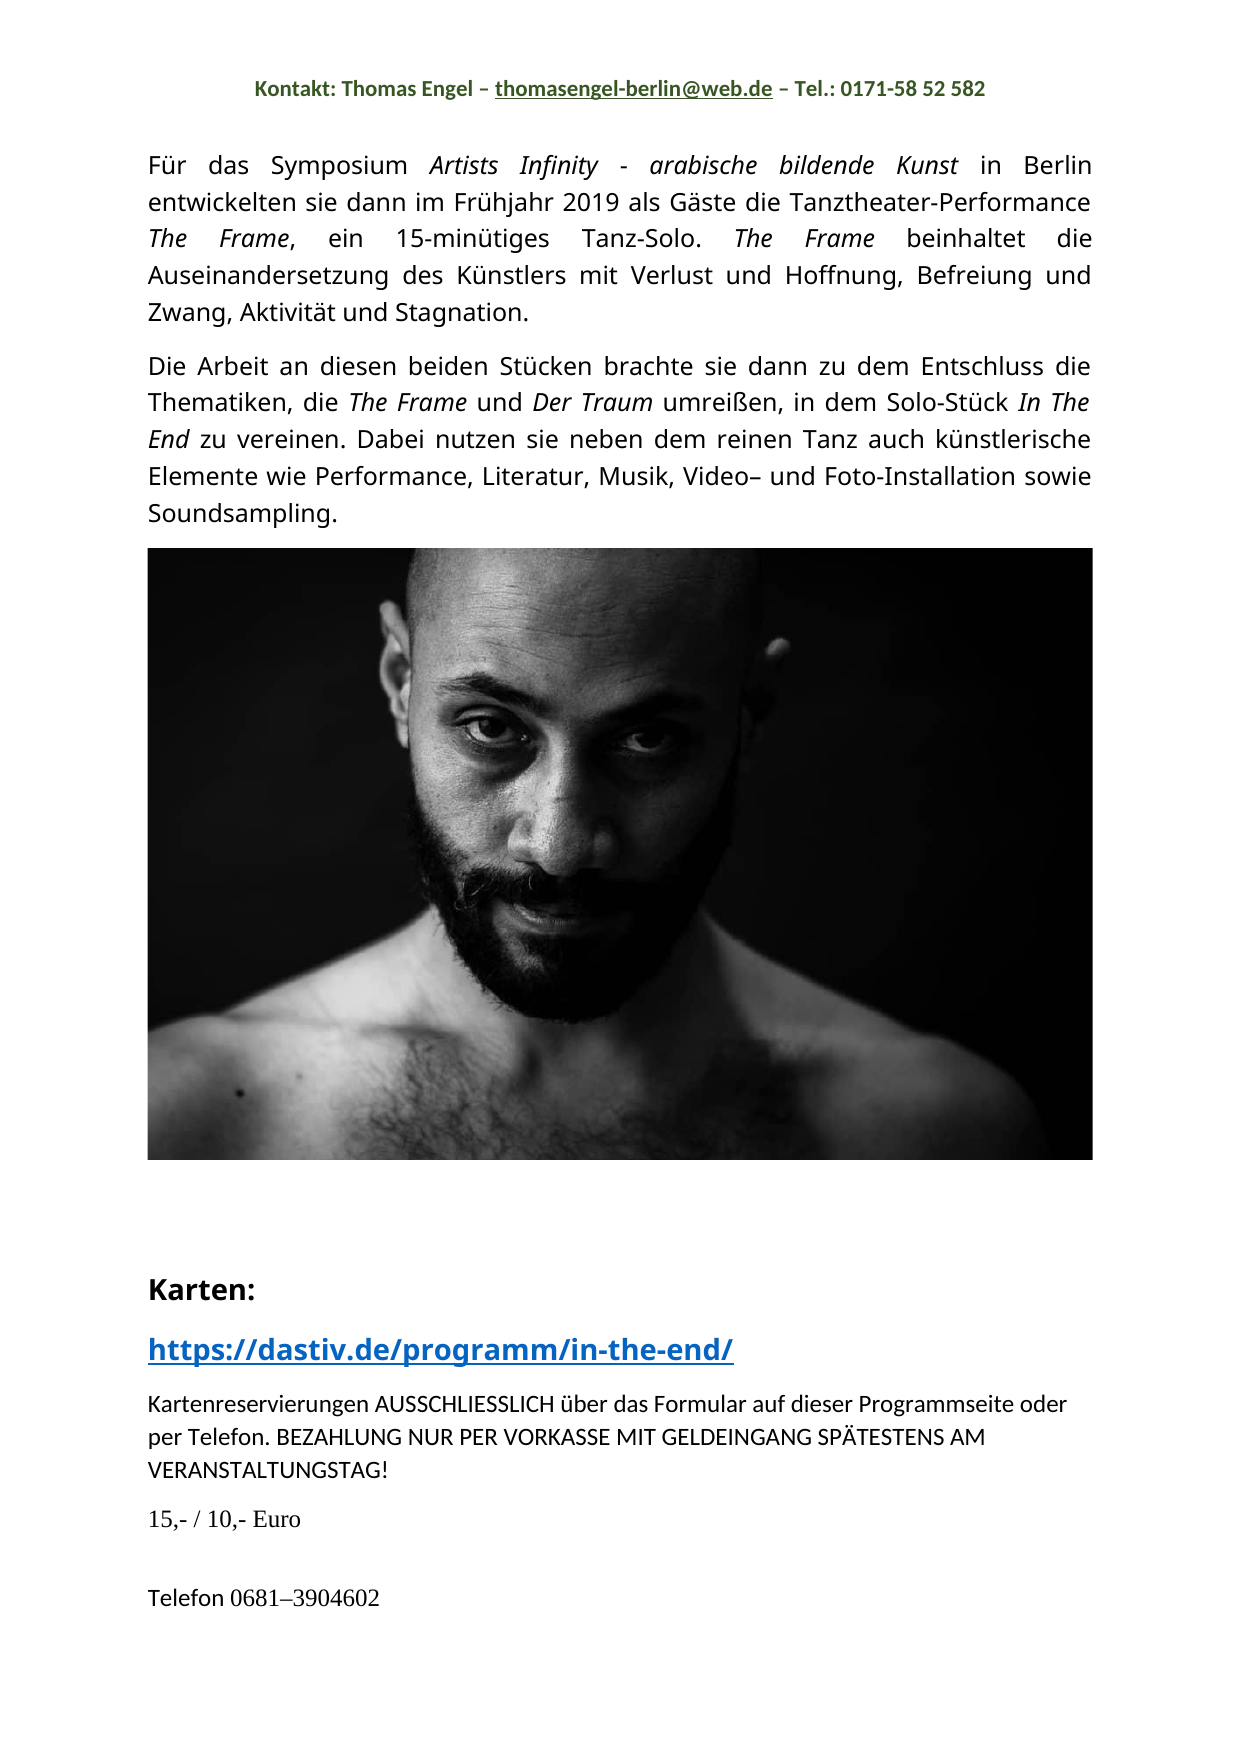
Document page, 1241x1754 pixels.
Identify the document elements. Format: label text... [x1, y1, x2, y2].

text 15,- / 10,- Euro [148, 1504, 1093, 1533]
text https://dastiv.de/programm/in-the-end/ [148, 1329, 1093, 1369]
text Die Arbeit an diesen beiden Stücken brachte sie dann zu dem Entschluss die Thematiken, die The Frame und Der Traum umreißen, in dem Solo-Stück In The End zu vereinen. Dabei nutzen sie neben dem reinen Tanz auch künstlerische Elemente wie Performance, Literatur, Musik, Video– und Foto-Installation sowie Soundsampling. [148, 348, 1093, 529]
picture [147, 548, 1093, 1160]
text Karten: [148, 1269, 1093, 1309]
text Kartenreservierungen AUSSCHLIESSLICH über das Formular auf dieser Programmseite oder per Telefon. BEZAHLUNG NUR PER VORKASSE MIT GELDEINGANG SPÄTESTENS AM VERANSTALTUNGSTAG! [148, 1388, 1093, 1485]
text Für das Symposium Artists Infinity - arabische bildende Kunst in Berlin entwickelten sie dann im Frühjahr 2019 als Gäste die Tanztheater-Performance The Frame, ein 15-minütiges Tanz-Solo. The Frame beinhaltet die Auseinandersetzung des Künstlers mit Verlust und Hoffnung, Befreiung und Zwang, Aktivität und Stagnation. [148, 148, 1093, 329]
text Telefon 0681–3904602 [148, 1582, 1093, 1613]
